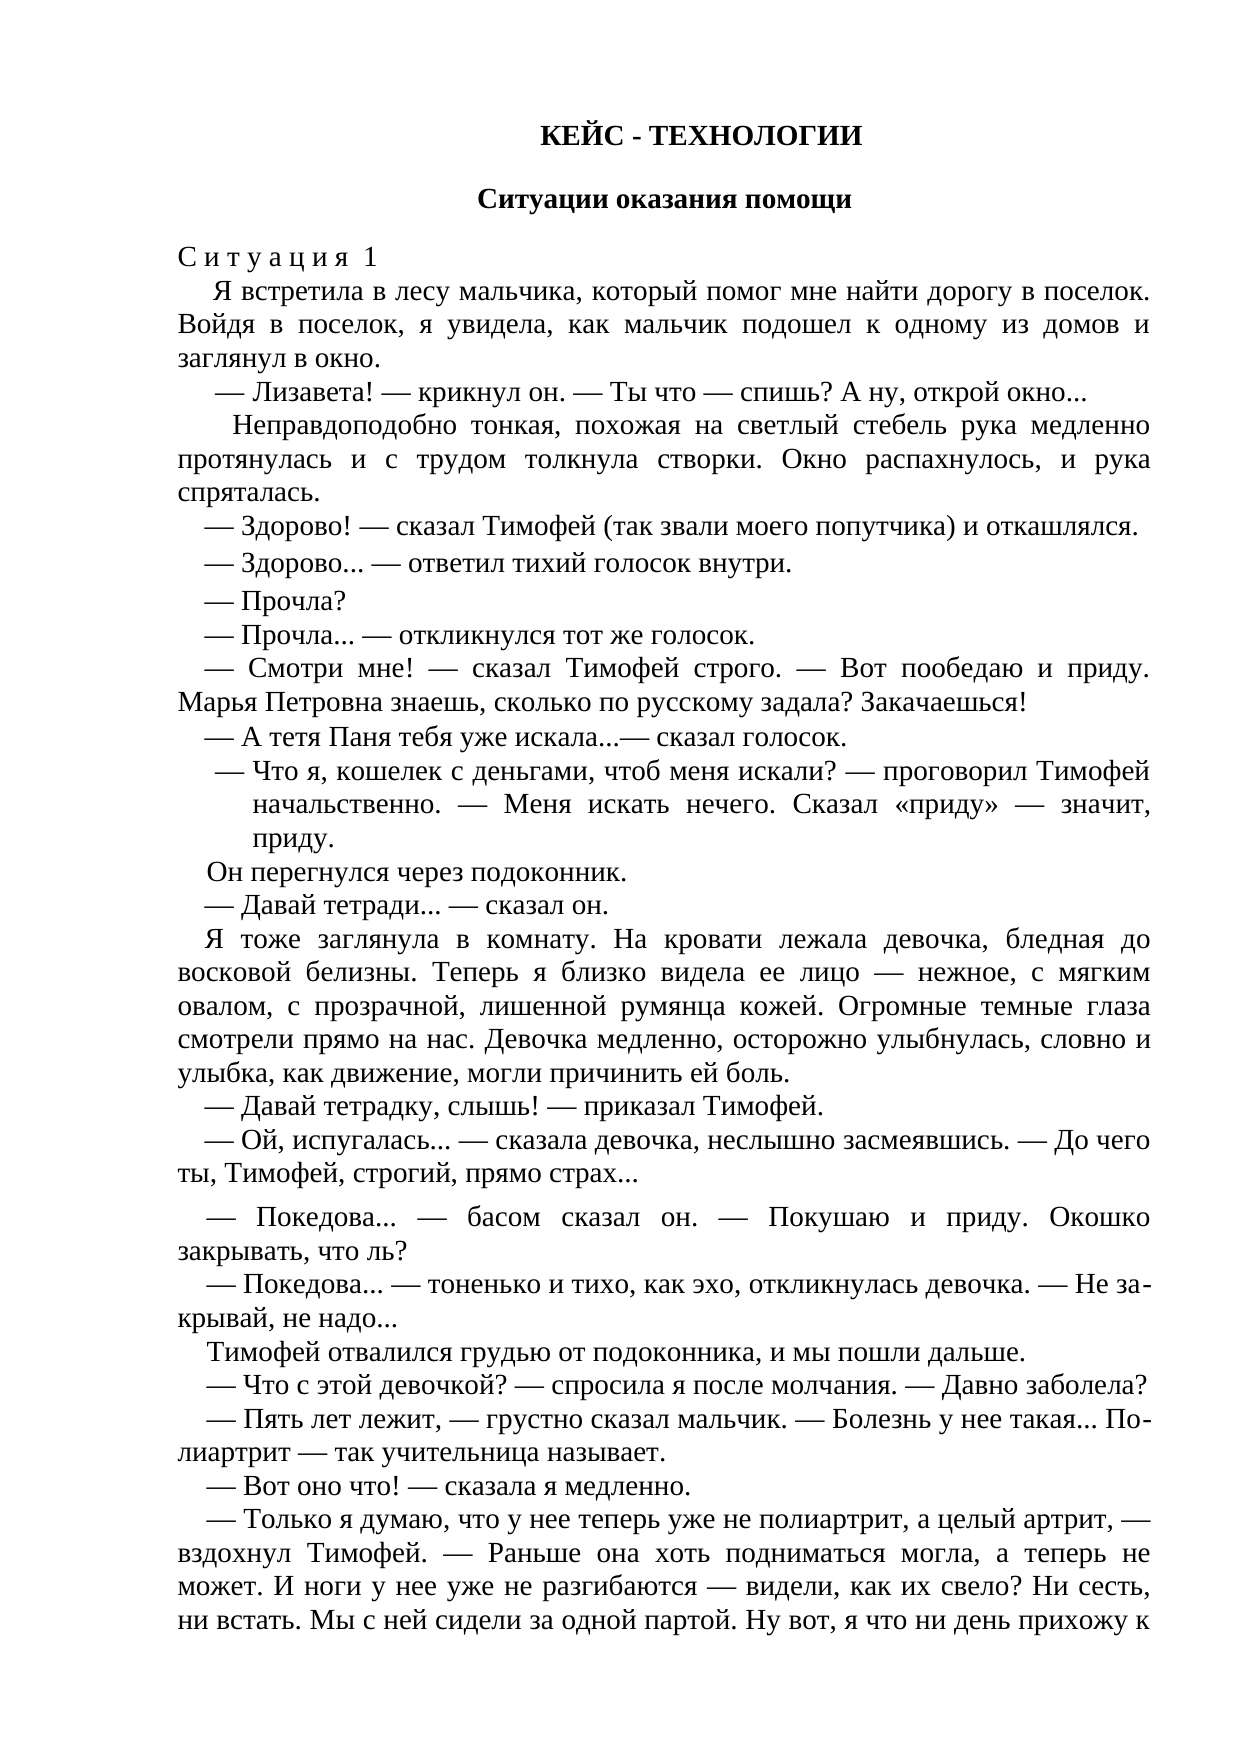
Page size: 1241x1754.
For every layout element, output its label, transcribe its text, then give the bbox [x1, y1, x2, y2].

text С и т у а ц и я 1 [177, 239, 1152, 273]
text — Прочла? [177, 583, 1152, 617]
text — Пять лет лежит, — грустно сказал мальчик. — Болезнь у нее такая... Полиартрит — так учительница называет. [177, 1401, 1152, 1468]
text — Здорово! — сказал Тимофей (так звали моего попутчика) и откашлялся. [177, 508, 1152, 541]
text — Покедова... — тоненько и тихо, как эхо, откликнулась девочка. — Не закрывай, не надо... [177, 1267, 1152, 1334]
text Тимофей отвалился грудью от подоконника, и мы пошли дальше. [177, 1334, 1152, 1367]
text Он перегнулся через подоконник. [177, 854, 1152, 887]
subtitle Ситуации оказания помощи [177, 181, 1152, 214]
text Я тоже заглянула в комнату. На кровати лежала девочка, бледная до восковой белизны. Теперь я близко видела ее лицо — нежное, с мягким овалом, с прозрачной, лишенной румянца кожей. Огромные темные глаза смотрели прямо на нас. Девочка медленно, осторожно улыбнулась, словно и улыбка, как движение, могли причинить ей боль. [177, 921, 1152, 1088]
list Что я, кошелек с деньгами, чтоб меня искали? — проговорил Тимофей начальственно. — Меня искать нечего. Сказал «приду» — значит, приду. [215, 753, 1152, 854]
text Я встретила в лесу мальчика, который помог мне найти дорогу в поселок. Войдя в поселок, я увидела, как мальчик подошел к одному из домов и заглянул в окно. [177, 273, 1152, 374]
text КЕЙС - ТЕХНОЛОГИИ [177, 118, 1152, 152]
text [177, 1501, 1152, 1636]
text Неправдоподобно тонкая, похожая на светлый стебель рука медленно протянулась и с трудом толкнула створки. Окно распахнулось, и рука спряталась. [177, 407, 1152, 508]
text — Прочла... — откликнулся тот же голосок. [177, 617, 1152, 650]
text — А тетя Паня тебя уже искала...— сказал голосок. [177, 719, 1152, 753]
list Лизавета! — крикнул он. — Ты что — спишь? А ну, открой окно... [215, 374, 1152, 407]
text — Давай тетрадку, слышь! — приказал Тимофей. [177, 1088, 1152, 1122]
text — Давай тетради... — сказал он. [177, 887, 1152, 921]
text — Смотри мне! — сказал Тимофей строго. — Вот пообедаю и приду. Марья Петровна знаешь, сколько по русскому задала? Закачаешься! [177, 650, 1152, 717]
text — Здорово... — ответил тихий голосок внутри. [177, 546, 1152, 579]
text — Вот оно что! — сказала я медленно. [177, 1468, 1152, 1501]
text — Ой, испугалась... — сказала девочка, неслышно засмеявшись. — До чего ты, Тимофей, строгий, прямо страх... [177, 1122, 1152, 1189]
text — Что с этой девочкой? — спросила я после молчания. — Давно заболела? [177, 1367, 1152, 1401]
text — Покедова... — басом сказал он. — Покушаю и приду. Окошко закрывать, что ль? [177, 1199, 1152, 1267]
